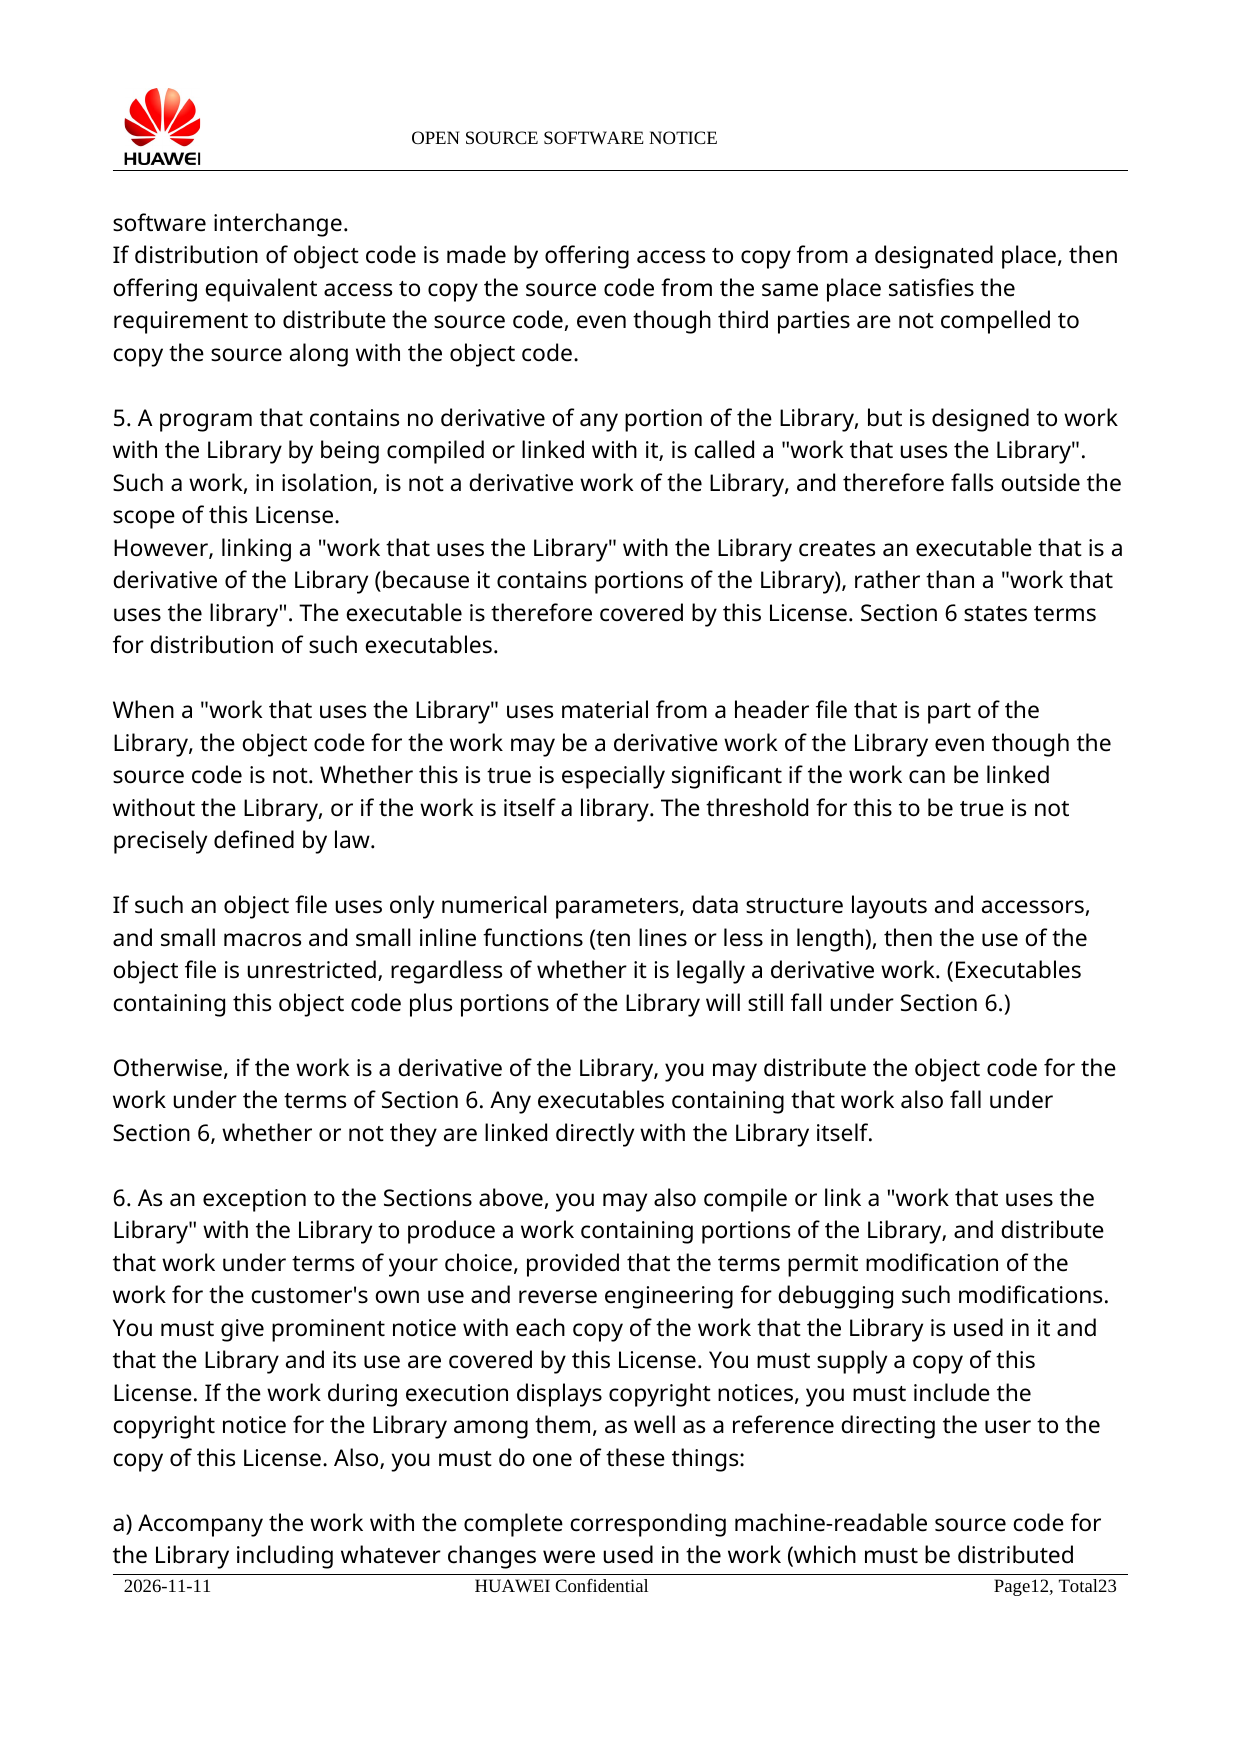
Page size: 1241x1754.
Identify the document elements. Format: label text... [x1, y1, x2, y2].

text Otherwise, if the work is a derivative of the Library, you may distribute the object code for the work under the terms of Section 6. Any executables containing that work also fall under Section 6, whether or not they are linked directly with the Library itself. [112, 1051, 1128, 1149]
text If distribution of object code is made by offering access to copy from a designated place, then offering equivalent access to copy the source code from the same place satisfies the requirement to distribute the source code, even though third parties are not compelled to copy the source along with the object code. [112, 239, 1128, 369]
picture [124, 88, 201, 165]
text When a "work that uses the Library" uses material from a header file that is part of the Library, the object code for the work may be a derivative work of the Library even though the source code is not. Whether this is true is especially significant if the work can be linked without the Library, or if the work is itself a library. The threshold for this to be true is not precisely defined by law. [112, 694, 1128, 856]
text You must give prominent notice with each copy of the work that the Library is used in it and that the Library and its use are covered by this License. You must supply a copy of this License. If the work during execution displays copyright notices, you must include the copyright notice for the Library among them, as well as a reference directing the user to the copy of this License. Also, you must do one of these things: [112, 1311, 1128, 1474]
text 6. As an exception to the Sections above, you may also compile or link a "work that uses the Library" with the Library to produce a work containing portions of the Library, and distribute that work under terms of your choice, provided that the terms permit modification of the work for the customer's own use and reverse engineering for debugging such modifications. [112, 1181, 1128, 1311]
text However, linking a "work that uses the Library" with the Library creates an executable that is a derivative of the Library (because it contains portions of the Library), rather than a "work that uses the library". The executable is therefore covered by this License. Section 6 states terms for distribution of such executables. [112, 531, 1128, 661]
text If such an object file uses only numerical parameters, data structure layouts and accessors, and small macros and small inline functions (ten lines or less in length), then the use of the object file is unrestricted, regardless of whether it is legally a derivative work. (Executables containing this object code plus portions of the Library will still fall under Section 6.) [112, 889, 1128, 1019]
text 5. A program that contains no derivative of any portion of the Library, but is designed to work with the Library by being compiled or linked with it, is called a "work that uses the Library". Such a work, in isolation, is not a derivative work of the Library, and therefore falls outside the scope of this License. [112, 401, 1128, 531]
